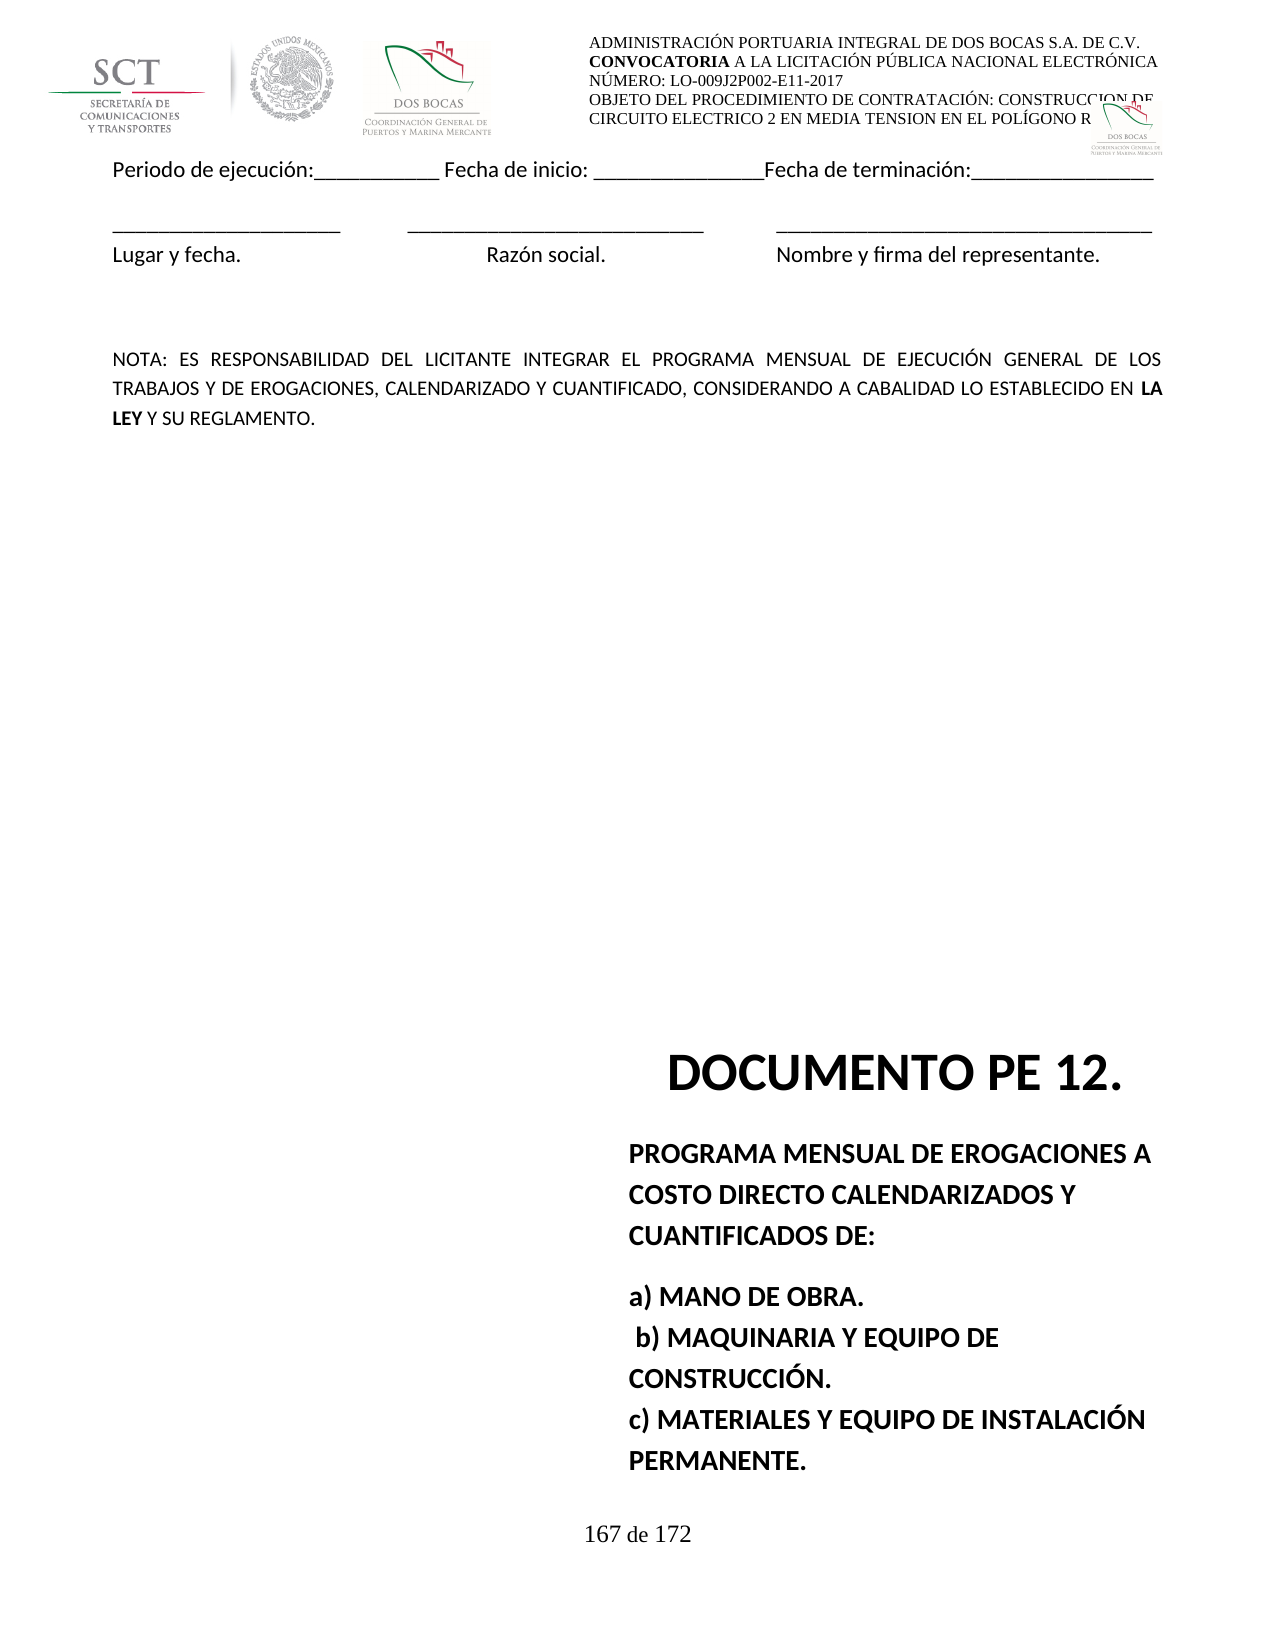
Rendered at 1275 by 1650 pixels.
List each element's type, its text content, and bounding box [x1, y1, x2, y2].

text c) MATERIALES Y EQUIPO DE INSTALACIÓN PERMANENTE. [629, 1401, 1162, 1478]
text PROGRAMA MENSUAL DE EROGACIONES A COSTO DIRECTO CALENDARIZADOS Y CUANTIFICADOS DE: [629, 1135, 1162, 1252]
text Periodo de ejecución:___________ Fecha de inicio: _______________Fecha de terminación:________________ [112, 155, 1162, 183]
text NOTA: ES RESPONSABILIDAD DEL LICITANTE INTEGRAR EL PROGRAMA MENSUAL DE EJECUCIÓN GENERAL DE LOS TRABAJOS Y DE EROGACIONES, CALENDARIZADO Y CUANTIFICADO, CONSIDERANDO A CABALIDAD LO ESTABLECIDO EN LA LEY Y SU REGLAMENTO. [112, 346, 1162, 430]
text DOCUMENTO PE 12. [629, 1038, 1162, 1104]
picture [362, 41, 492, 137]
text b) MAQUINARIA Y EQUIPO DE CONSTRUCCIÓN. [629, 1319, 1162, 1396]
text ____________________ __________________________ _________________________________ Lugar y fecha. Razón social. Nombre y firma del representante. [112, 208, 1162, 268]
picture [1090, 101, 1163, 155]
text a) MANO DE OBRA. [629, 1278, 1162, 1314]
picture [32, 21, 342, 137]
